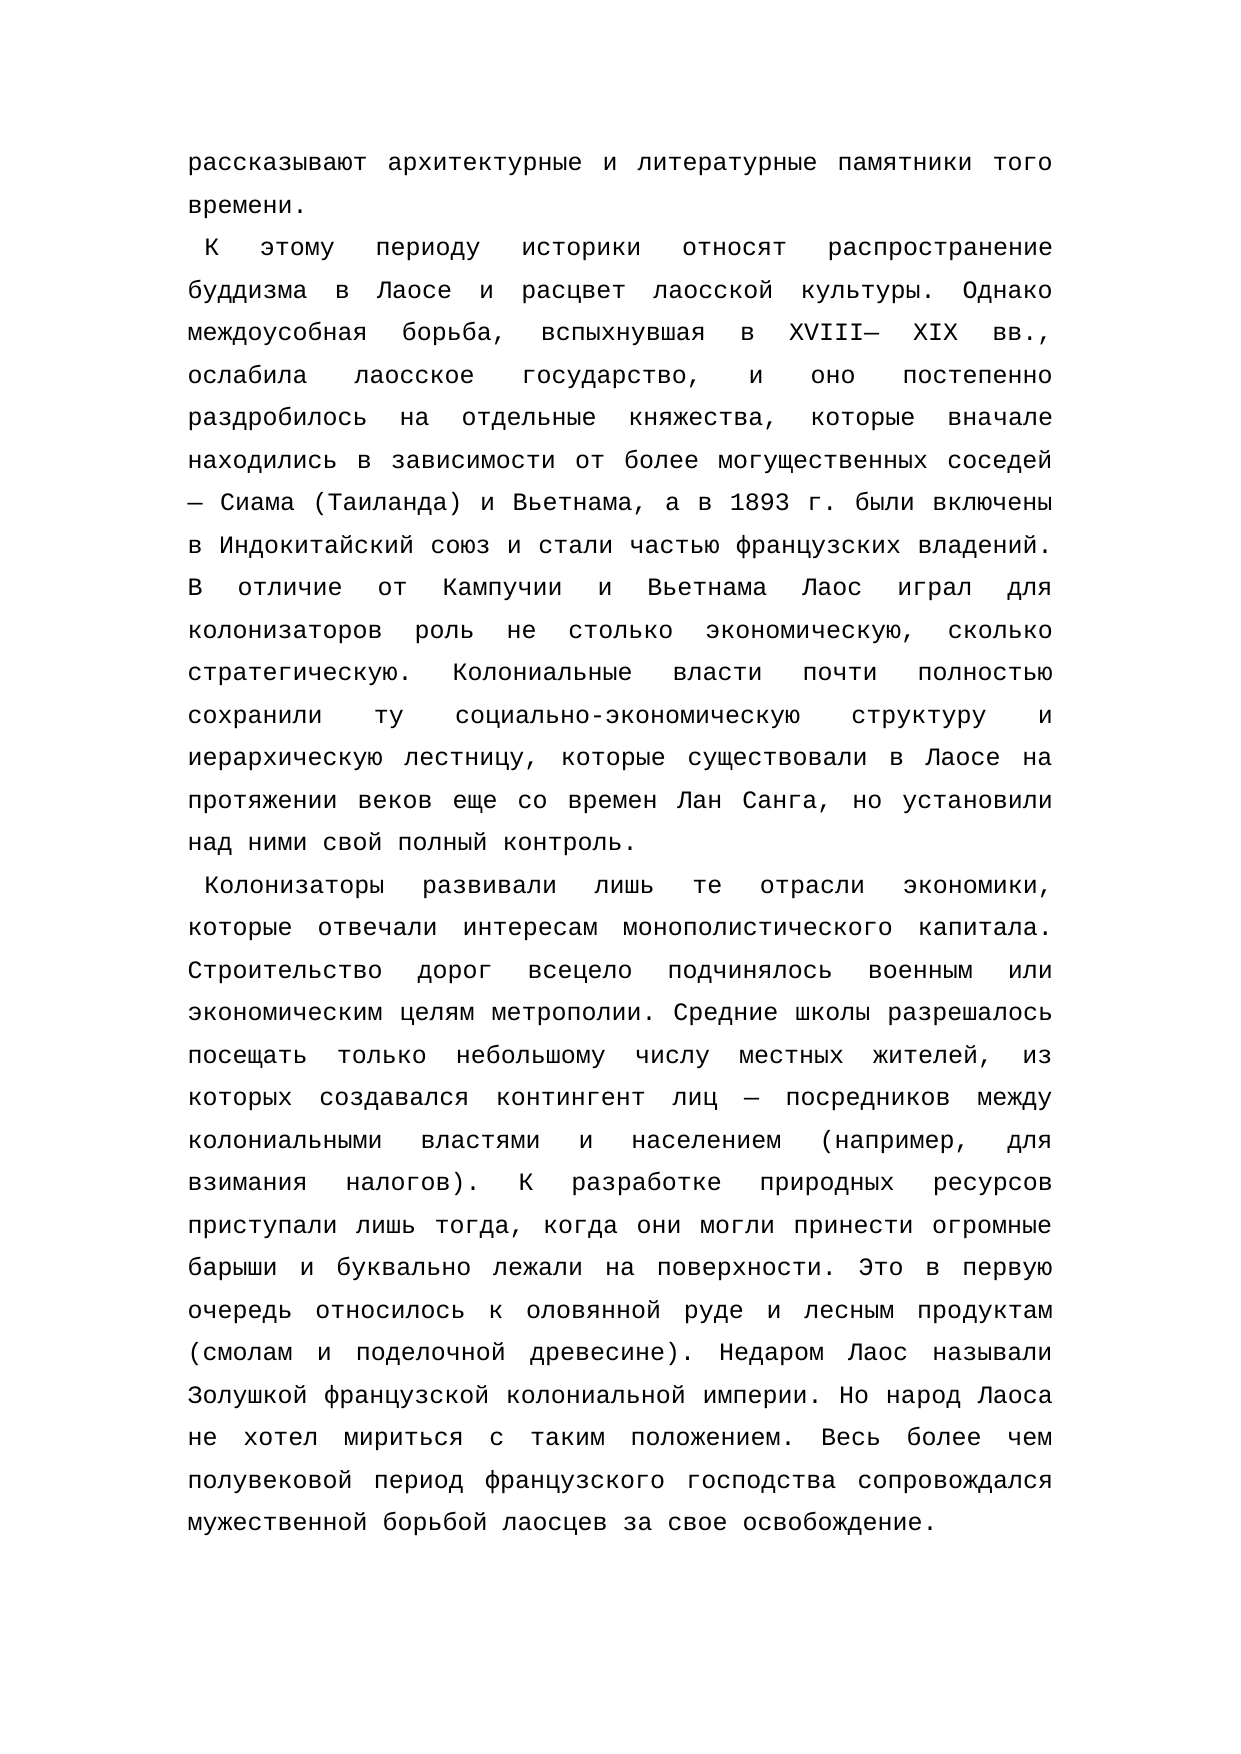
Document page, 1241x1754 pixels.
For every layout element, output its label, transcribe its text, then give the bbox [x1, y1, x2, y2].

text Колонизаторы развивали лишь те отрасли экономики, которые отвечали интересам монополистического капитала. Строительство дорог всецело подчинялось военным или экономическим целям метрополии. Средние школы разрешалось посещать только небольшому числу местных жителей, из которых создавался контингент лиц — посредников между колониальными властями и населением (например, для взимания налогов). К разработке природных ресурсов приступали лишь тогда, когда они могли принести огромные барыши и буквально лежали на поверхности. Это в первую очередь относилось к оловянной руде и лесным продуктам (смолам и поделочной древесине). Недаром Лаос называли Золушкой французской колониальной империи. Но народ Лаоса не хотел мириться с таким положением. Весь более чем полувековой период французского господства сопровождался мужественной борьбой лаосцев за свое освобождение. [187, 872, 1053, 1538]
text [187, 150, 1053, 221]
text К этому периоду историки относят распространение буддизма в Лаосе и расцвет лаосской культуры. Однако междоусобная борьба, вспыхнувшая в XVIII— XIX вв., ослабила лаосское государство, и оно постепенно раздробилось на отдельные княжества, которые вначале находились в зависимости от более могущественных соседей — Сиама (Таиланда) и Вьетнама, а в 1893 г. были включены в Индокитайский союз и стали частью французских владений. В отличие от Кампучии и Вьетнама Лаос играл для колонизаторов роль не столько экономическую, сколько стратегическую. Колониальные власти почти полностью сохранили ту социально-экономическую структуру и иерархическую лестницу, которые существовали в Лаосе на протяжении веков еще со времен Лан Санга, но установили над ними свой полный контроль. [187, 235, 1053, 858]
